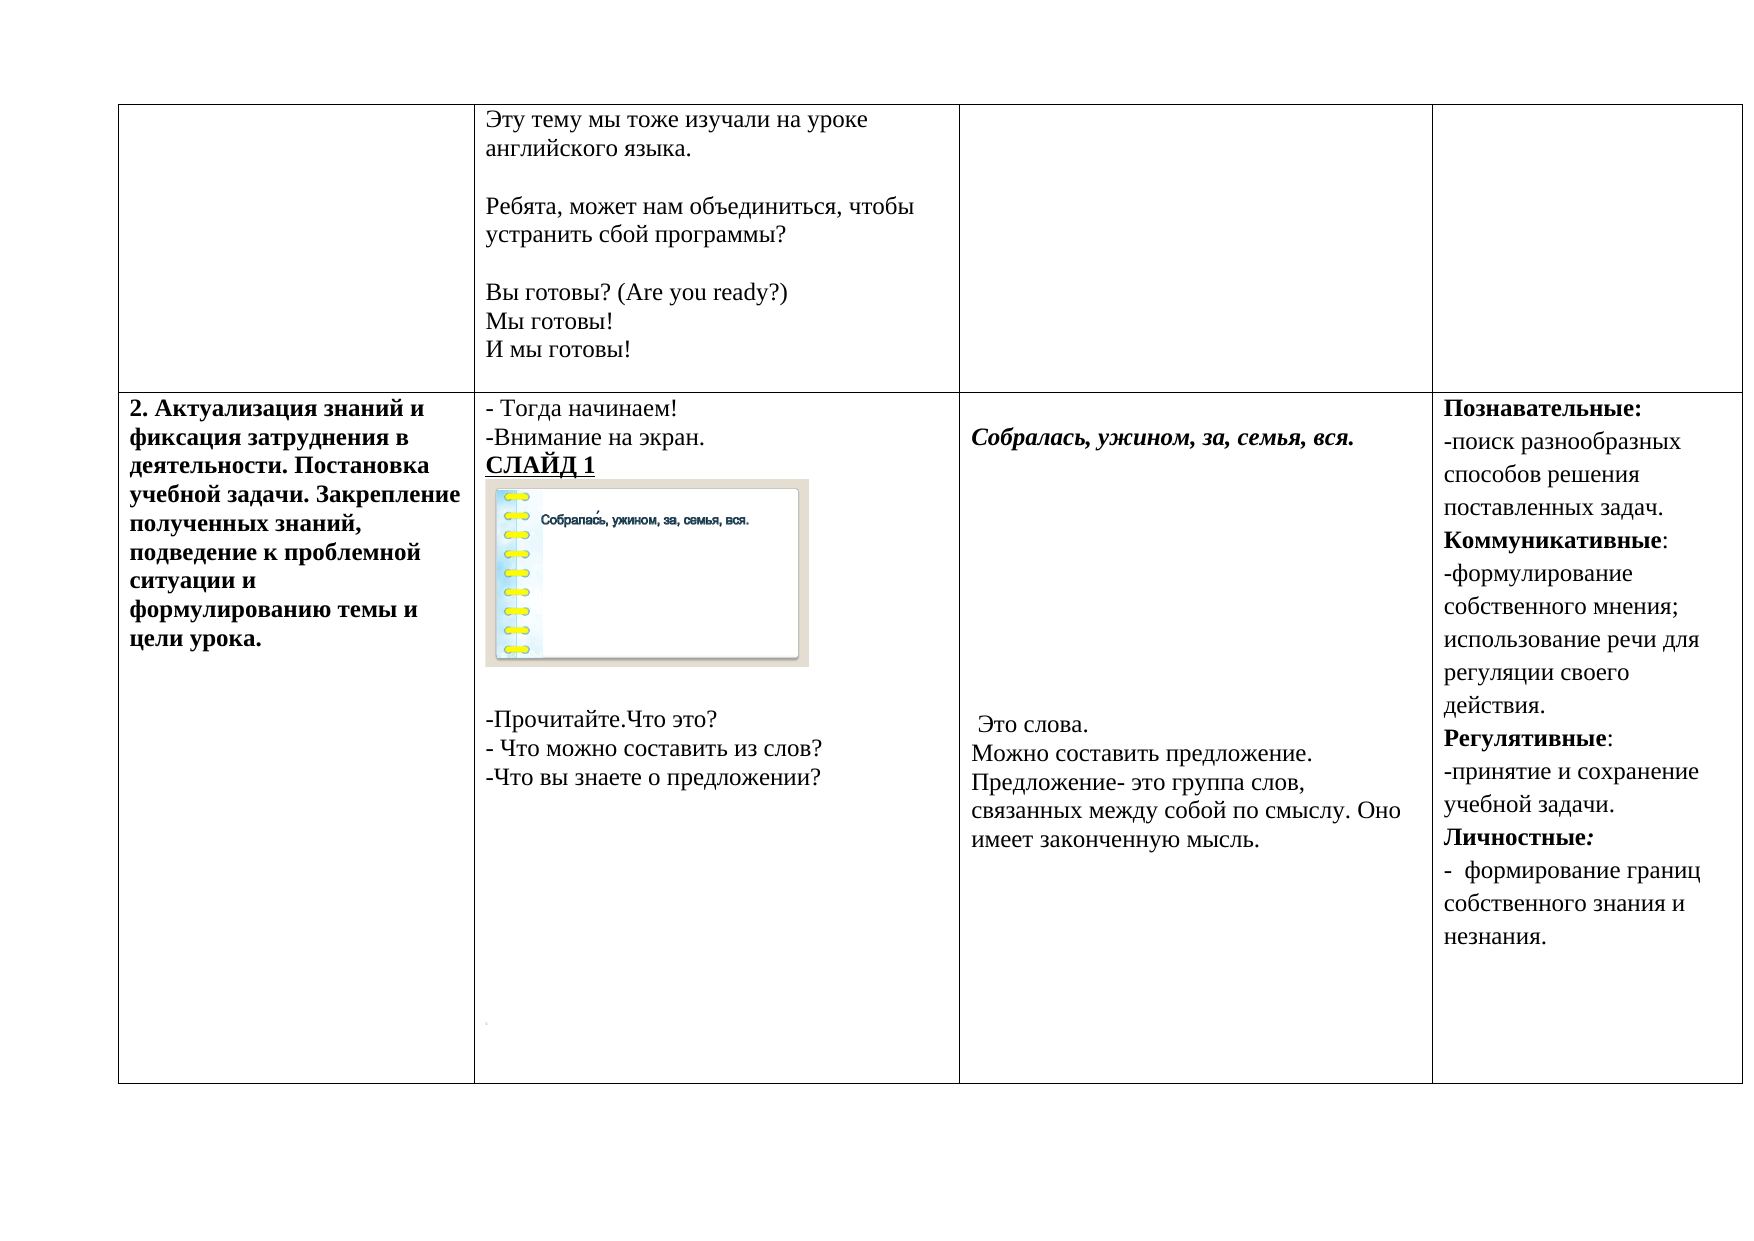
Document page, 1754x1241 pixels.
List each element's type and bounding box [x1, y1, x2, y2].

picture [485, 479, 809, 667]
table_cell [119, 105, 474, 392]
table_cell [475, 393, 959, 1083]
table_cell [1433, 393, 1742, 1083]
table_cell [475, 105, 959, 392]
table_cell [960, 105, 1432, 392]
table_cell [119, 393, 474, 1083]
table_cell [960, 393, 1432, 1083]
table_cell [1433, 105, 1742, 392]
